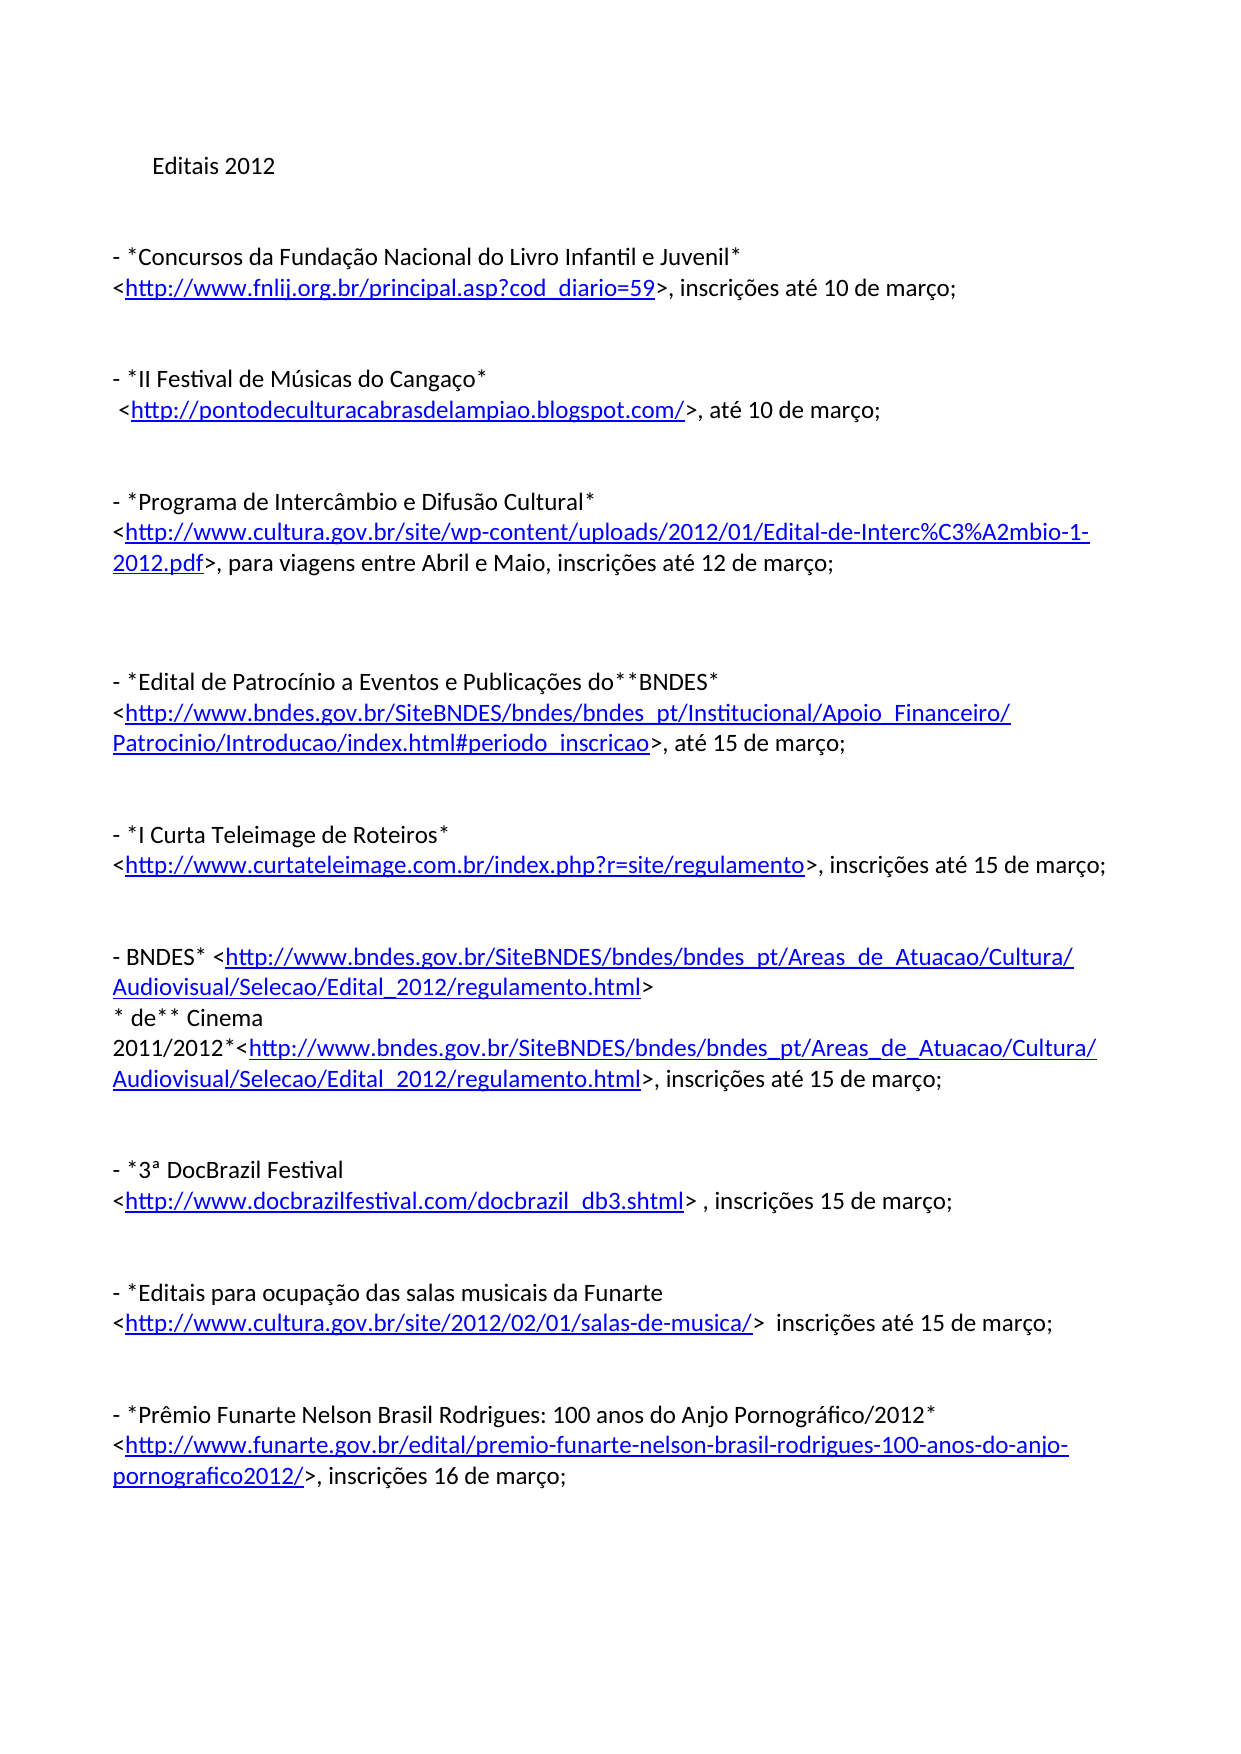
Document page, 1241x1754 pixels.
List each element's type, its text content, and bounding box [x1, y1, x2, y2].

text <http://pontodeculturacabrasdelampiao.blogspot.com/>, até 10 de março; [112, 394, 1128, 425]
text * de** Cinema [112, 1002, 1128, 1033]
text - *Edital de Patrocínio a Eventos e Publicações do**BNDES* <http://www.bndes.gov.br/SiteBNDES/bndes/bndes_pt/Institucional/Apoio_Financeiro/Patrocinio/Introducao/index.html#periodo_inscricao>, até 15 de março; [112, 666, 1128, 758]
text - *II Festival de Músicas do Cangaço* [112, 364, 1128, 394]
text 2011/2012*<http://www.bndes.gov.br/SiteBNDES/bndes/bndes_pt/Areas_de_Atuacao/Cultura/Audiovisual/Selecao/Edital_2012/regulamento.html>, inscrições até 15 de março; [112, 1033, 1128, 1094]
text - *I Curta Teleimage de Roteiros* <http://www.curtateleimage.com.br/index.php?r=site/regulamento>, inscrições até 15 de março; [112, 819, 1128, 880]
text - BNDES* <http://www.bndes.gov.br/SiteBNDES/bndes/bndes_pt/Areas_de_Atuacao/Cultura/Audiovisual/Selecao/Edital_2012/regulamento.html> [112, 941, 1128, 1002]
text - *Editais para ocupação das salas musicais da Funarte <http://www.cultura.gov.br/site/2012/02/01/salas-de-musica/> inscrições até 15 de março; [112, 1277, 1128, 1338]
text - *3ª DocBrazil Festival [112, 1155, 1128, 1185]
text <http://www.docbrazilfestival.com/docbrazil_db3.shtml> , inscrições 15 de março; [112, 1185, 1128, 1216]
text Editais 2012 [112, 150, 1128, 181]
text <http://www.cultura.gov.br/site/wp-content/uploads/2012/01/Edital-de-Interc%C3%A2mbio-1-2012.pdf>, para viagens entre Abril e Maio, inscrições até 12 de março; [112, 516, 1128, 577]
text - *Prêmio Funarte Nelson Brasil Rodrigues: 100 anos do Anjo Pornográfico/2012* <http://www.funarte.gov.br/edital/premio-funarte-nelson-brasil-rodrigues-100-anos-do-anjo-pornografico2012/>, inscrições 16 de março; [112, 1399, 1128, 1490]
text - *Programa de Intercâmbio e Difusão Cultural* [112, 486, 1128, 516]
text - *Concursos da Fundação Nacional do Livro Infantil e Juvenil* <http://www.fnlij.org.br/principal.asp?cod_diario=59>, inscrições até 10 de março; [112, 242, 1128, 303]
